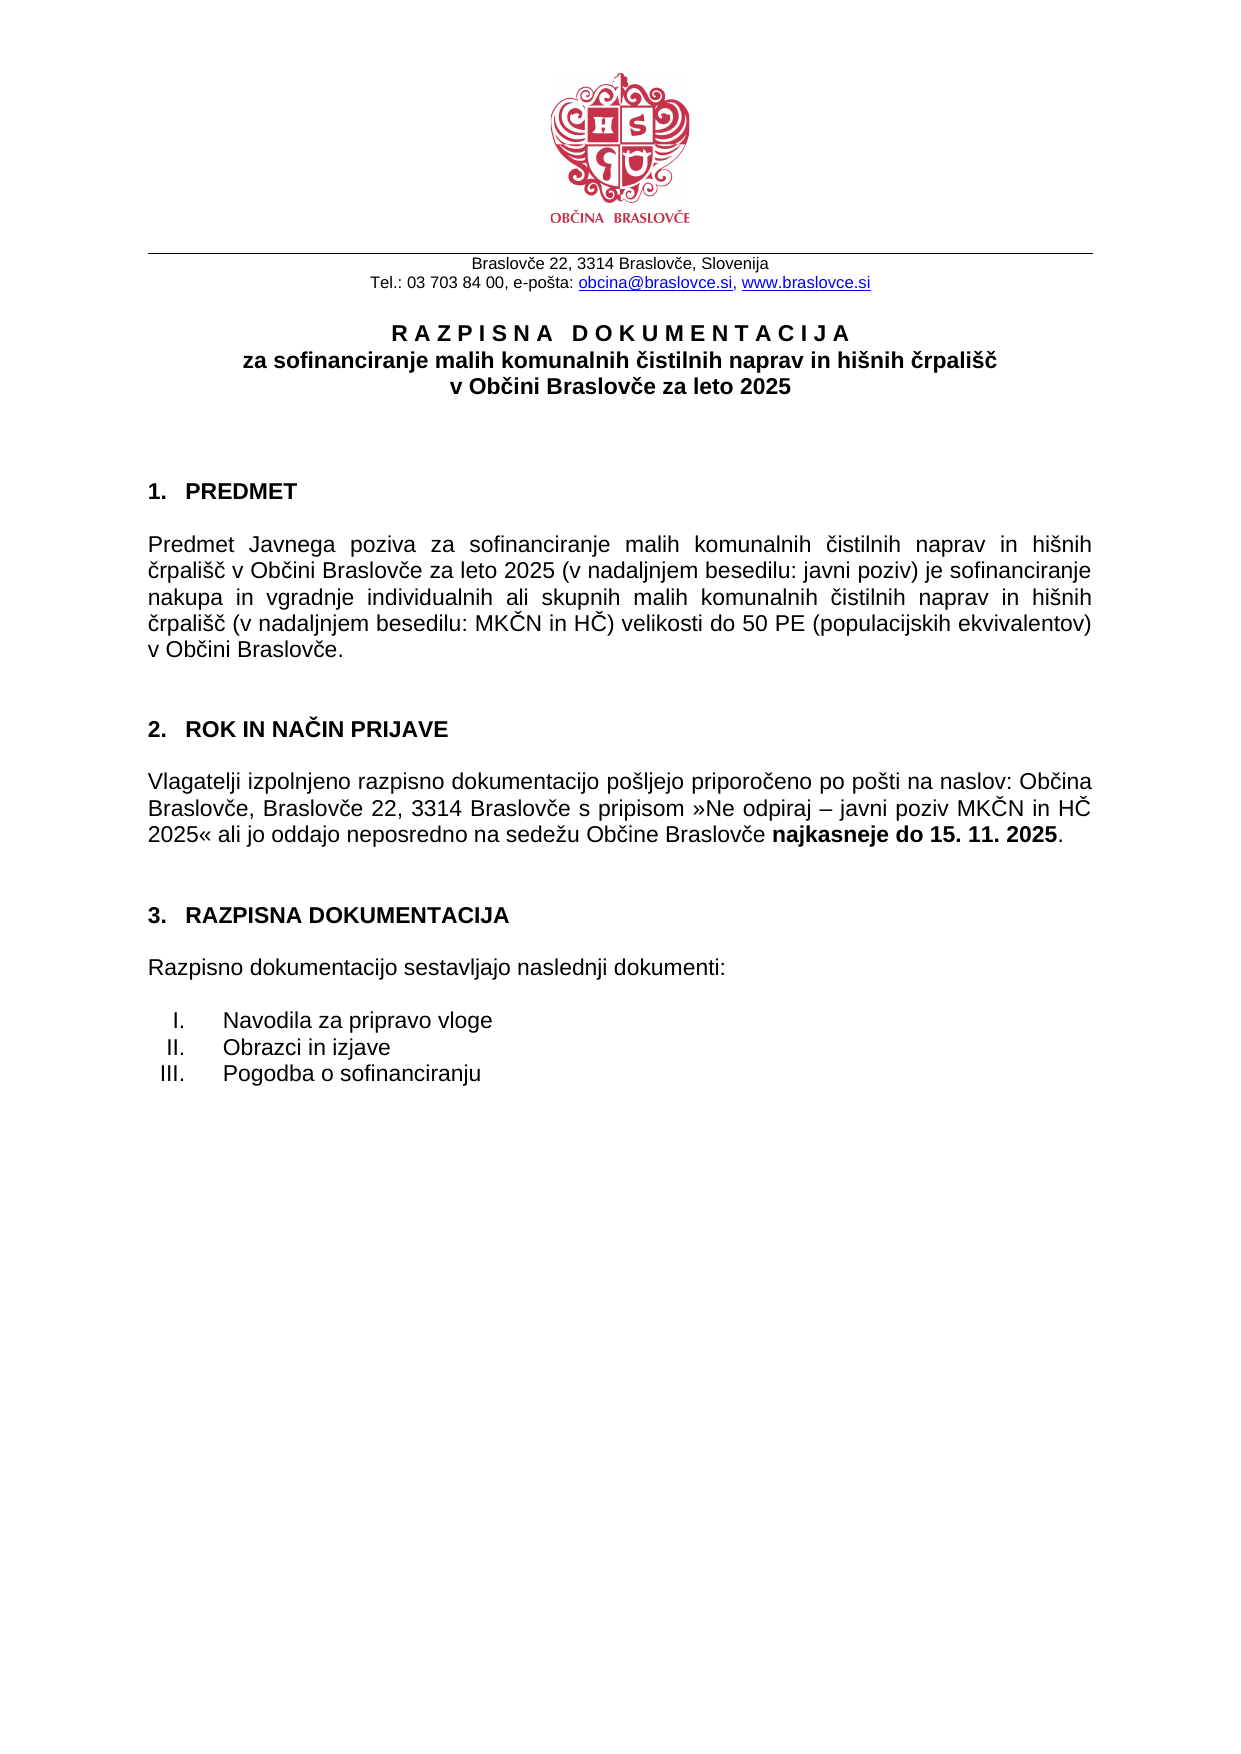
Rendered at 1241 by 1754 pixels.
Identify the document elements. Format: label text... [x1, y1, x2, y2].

list Razpisno dokumentacijo sestavljajo naslednji dokumenti: [148, 954, 1093, 981]
list RAZPISNA DOKUMENTACIJA [148, 902, 1093, 928]
list Vlagatelji izpolnjeno razpisno dokumentacijo pošljejo priporočeno po pošti na naslov: Občina Braslovče, Braslovče 22, 3314 Braslovče s pripisom »Ne odpiraj – javni poziv MKČN in HČ 2025« ali jo oddajo neposredno na sedežu Občine Braslovče najkasneje do 15. 11. 2025. [148, 768, 1093, 847]
list za sofinanciranje malih komunalnih čistilnih naprav in hišnih črpališč [148, 347, 1093, 373]
list PREDMET [148, 478, 1093, 505]
list v Občini Braslovče za leto 2025 [148, 373, 1093, 399]
list ROK IN NAČIN PRIJAVE [148, 716, 1093, 742]
list Pogodba o sofinanciranju [185, 1060, 1093, 1086]
list Obrazci in izjave [185, 1033, 1093, 1060]
list R A Z P I S N A D O K U M E N T A C I J A [148, 320, 1093, 347]
list Navodila za pripravo vloge [185, 1007, 1093, 1033]
list Predmet Javnega poziva za sofinanciranje malih komunalnih čistilnih naprav in hišnih črpališč v Občini Braslovče za leto 2025 (v nadaljnjem besedilu: javni poziv) je sofinanciranje nakupa in vgradnje individualnih ali skupnih malih komunalnih čistilnih naprav in hišnih črpališč (v nadaljnjem besedilu: MKČN in HČ) velikosti do 50 PE (populacijskih ekvivalentov) v Občini Braslovče. [148, 531, 1093, 663]
picture [550, 73, 690, 223]
